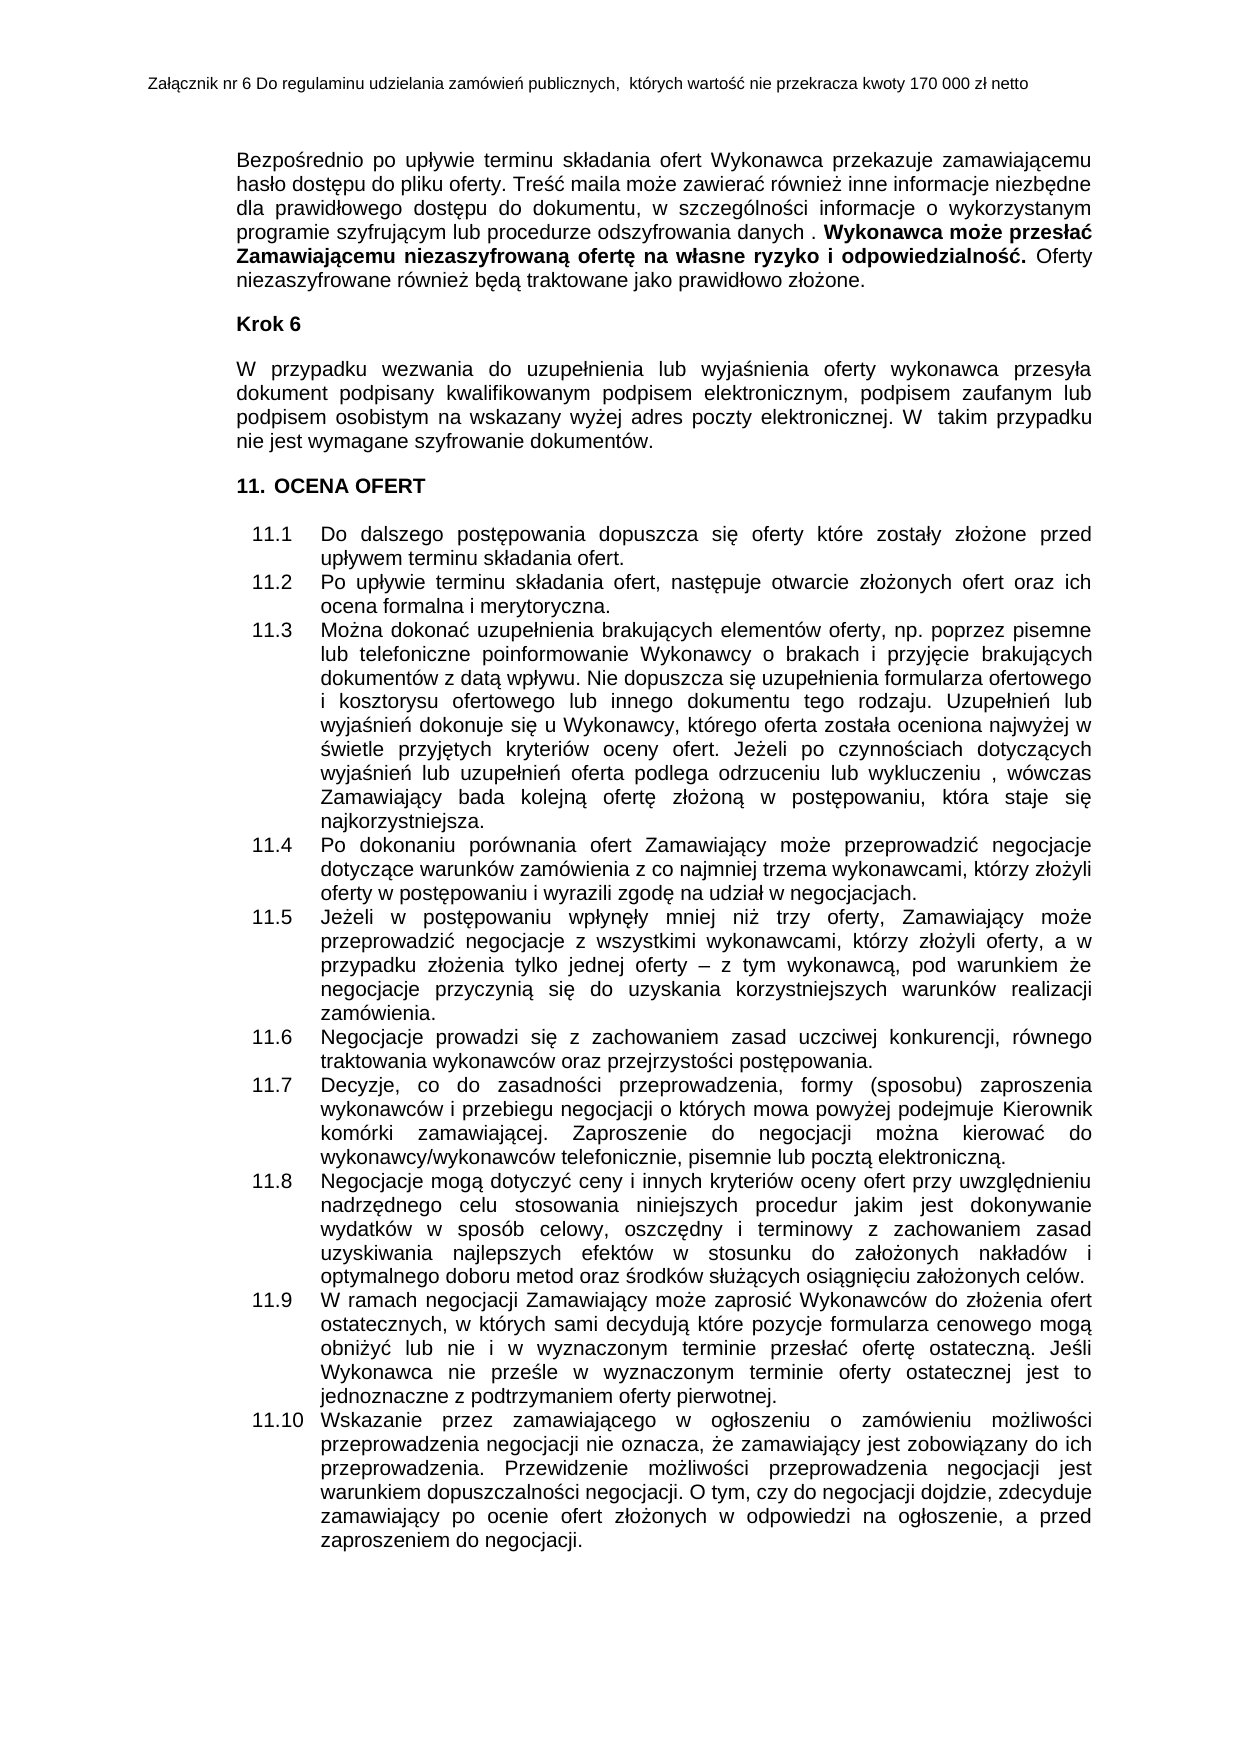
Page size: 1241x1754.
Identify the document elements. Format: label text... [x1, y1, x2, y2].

list Po dokonaniu porównania ofert Zamawiający może przeprowadzić negocjacje dotyczące warunków zamówienia z co najmniej trzema wykonawcami, którzy złożyli oferty w postępowaniu i wyrazili zgodę na udział w negocjacjach. [252, 833, 1093, 905]
list Do dalszego postępowania dopuszcza się oferty które zostały złożone przed upływem terminu składania ofert. [252, 522, 1093, 569]
text Krok 6 [236, 312, 1093, 336]
list Można dokonać uzupełnienia brakujących elementów oferty, np. poprzez pisemne lub telefoniczne poinformowanie Wykonawcy o brakach i przyjęcie brakujących dokumentów z datą wpływu. Nie dopuszcza się uzupełnienia formularza ofertowego i kosztorysu ofertowego lub innego dokumentu tego rodzaju. Uzupełnień lub wyjaśnień dokonuje się u Wykonawcy, którego oferta została oceniona najwyżej w świetle przyjętych kryteriów oceny ofert. Jeżeli po czynnościach dotyczących wyjaśnień lub uzupełnień oferta podlega odrzuceniu lub wykluczeniu , wówczas Zamawiający bada kolejną ofertę złożoną w postępowaniu, która staje się najkorzystniejsza. [252, 617, 1093, 833]
list Decyzje, co do zasadności przeprowadzenia, formy (sposobu) zaproszenia wykonawców i przebiegu negocjacji o których mowa powyżej podejmuje Kierownik komórki zamawiającej. Zaproszenie do negocjacji można kierować do wykonawcy/wykonawców telefonicznie, pisemnie lub pocztą elektroniczną. [252, 1073, 1093, 1168]
list Negocjacje mogą dotyczyć ceny i innych kryteriów oceny ofert przy uwzględnieniu nadrzędnego celu stosowania niniejszych procedur jakim jest dokonywanie wydatków w sposób celowy, oszczędny i terminowy z zachowaniem zasad uzyskiwania najlepszych efektów w stosunku do założonych nakładów i optymalnego doboru metod oraz środków służących osiągnięciu założonych celów. [252, 1168, 1093, 1288]
text W przypadku wezwania do uzupełnienia lub wyjaśnienia oferty wykonawca przesyła dokument podpisany kwalifikowanym podpisem elektronicznym, podpisem zaufanym lub podpisem osobistym na wskazany wyżej adres poczty elektronicznej. W takim przypadku nie jest wymagane szyfrowanie dokumentów. [236, 357, 1093, 453]
list Negocjacje prowadzi się z zachowaniem zasad uczciwej konkurencji, równego traktowania wykonawców oraz przejrzystości postępowania. [252, 1025, 1093, 1073]
list Jeżeli w postępowaniu wpłynęły mniej niż trzy oferty, Zamawiający może przeprowadzić negocjacje z wszystkimi wykonawcami, którzy złożyli oferty, a w przypadku złożenia tylko jednej oferty – z tym wykonawcą, pod warunkiem że negocjacje przyczynią się do uzyskania korzystniejszych warunków realizacji zamówienia. [252, 905, 1093, 1025]
list W ramach negocjacji Zamawiający może zaprosić Wykonawców do złożenia ofert ostatecznych, w których sami decydują które pozycje formularza cenowego mogą obniżyć lub nie i w wyznaczonym terminie przesłać ofertę ostateczną. Jeśli Wykonawca nie prześle w wyznaczonym terminie oferty ostatecznej jest to jednoznaczne z podtrzymaniem oferty pierwotnej. [252, 1288, 1093, 1408]
list Po upływie terminu składania ofert, następuje otwarcie złożonych ofert oraz ich ocena formalna i merytoryczna. [252, 569, 1093, 617]
list OCENA OFERT [236, 474, 1093, 498]
text Bezpośrednio po upływie terminu składania ofert Wykonawca przekazuje zamawiającemu hasło dostępu do pliku oferty. Treść maila może zawierać również inne informacje niezbędne dla prawidłowego dostępu do dokumentu, w szczególności informacje o wykorzystanym programie szyfrującym lub procedurze odszyfrowania danych . Wykonawca może przesłać Zamawiającemu niezaszyfrowaną ofertę na własne ryzyko i odpowiedzialność. Oferty niezaszyfrowane również będą traktowane jako prawidłowo złożone. [236, 148, 1093, 291]
list Wskazanie przez zamawiającego w ogłoszeniu o zamówieniu możliwości przeprowadzenia negocjacji nie oznacza, że zamawiający jest zobowiązany do ich przeprowadzenia. Przewidzenie możliwości przeprowadzenia negocjacji jest warunkiem dopuszczalności negocjacji. O tym, czy do negocjacji dojdzie, zdecyduje zamawiający po ocenie ofert złożonych w odpowiedzi na ogłoszenie, a przed zaproszeniem do negocjacji. [252, 1408, 1093, 1552]
